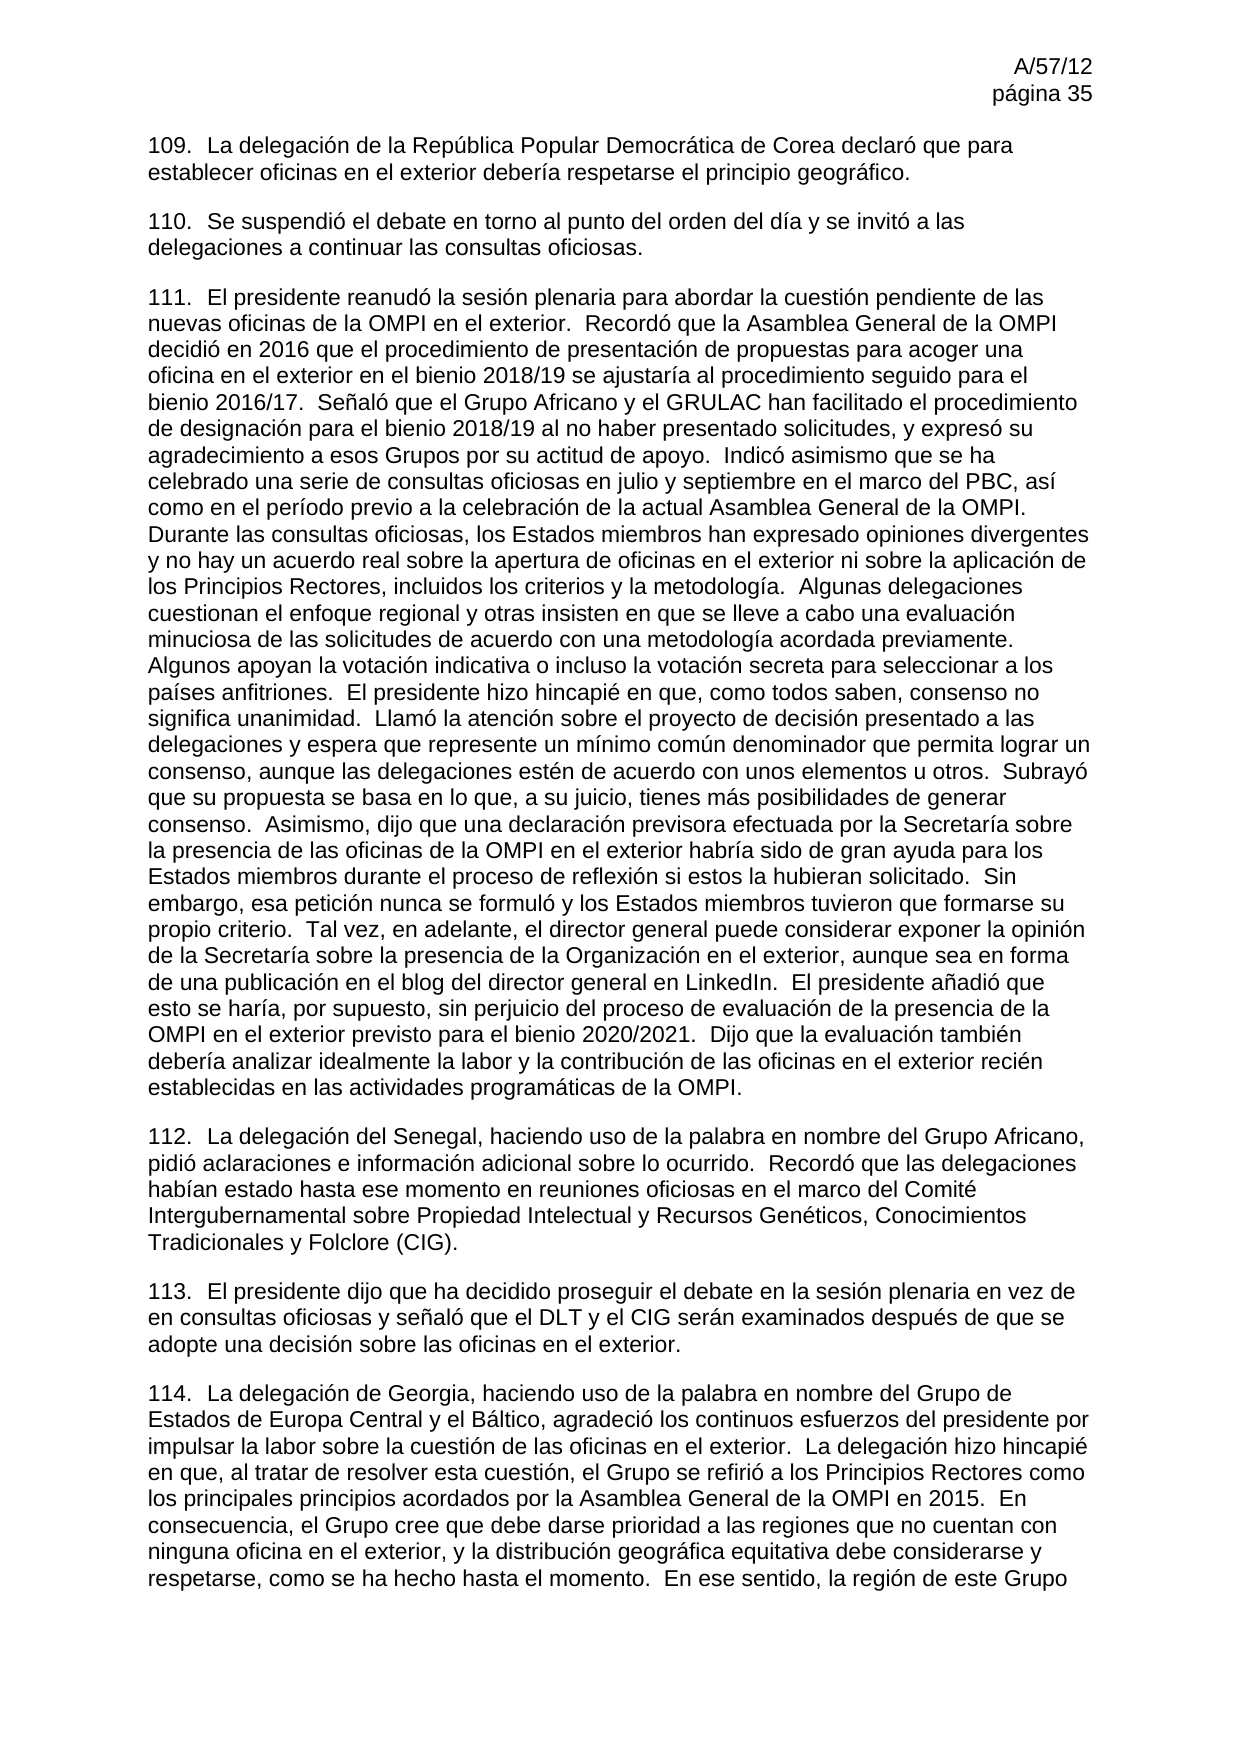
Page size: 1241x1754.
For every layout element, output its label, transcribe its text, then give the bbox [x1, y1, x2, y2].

text El presidente dijo que ha decidido proseguir el debate en la sesión plenaria en vez de en consultas oficiosas y señaló que el DLT y el CIG serán examinados después de que se adopte una decisión sobre las oficinas en el exterior. [148, 1278, 1092, 1357]
text La delegación de la República Popular Democrática de Corea declaró que para establecer oficinas en el exterior debería respetarse el principio geográfico. [148, 132, 1092, 185]
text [148, 1380, 1092, 1591]
text Se suspendió el debate en torno al punto del orden del día y se invitó a las delegaciones a continuar las consultas oficiosas. [148, 208, 1092, 261]
text El presidente reanudó la sesión plenaria para abordar la cuestión pendiente de las nuevas oficinas de la OMPI en el exterior. Recordó que la Asamblea General de la OMPI decidió en 2016 que el procedimiento de presentación de propuestas para acoger una oficina en el exterior en el bienio 2018/19 se ajustaría al procedimiento seguido para el bienio 2016/17. Señaló que el Grupo Africano y el GRULAC han facilitado el procedimiento de designación para el bienio 2018/19 al no haber presentado solicitudes, y expresó su agradecimiento a esos Grupos por su actitud de apoyo. Indicó asimismo que se ha celebrado una serie de consultas oficiosas en julio y septiembre en el marco del PBC, así como en el período previo a la celebración de la actual Asamblea General de la OMPI. Durante las consultas oficiosas, los Estados miembros han expresado opiniones divergentes y no hay un acuerdo real sobre la apertura de oficinas en el exterior ni sobre la aplicación de los Principios Rectores, incluidos los criterios y la metodología. Algunas delegaciones cuestionan el enfoque regional y otras insisten en que se lleve a cabo una evaluación minuciosa de las solicitudes de acuerdo con una metodología acordada previamente. Algunos apoyan la votación indicativa o incluso la votación secreta para seleccionar a los países anfitriones. El presidente hizo hincapié en que, como todos saben, consenso no significa unanimidad. Llamó la atención sobre el proyecto de decisión presentado a las delegaciones y espera que represente un mínimo común denominador que permita lograr un consenso, aunque las delegaciones estén de acuerdo con unos elementos u otros. Subrayó que su propuesta se basa en lo que, a su juicio, tienes más posibilidades de generar consenso. Asimismo, dijo que una declaración previsora efectuada por la Secretaría sobre la presencia de las oficinas de la OMPI en el exterior habría sido de gran ayuda para los Estados miembros durante el proceso de reflexión si estos la hubieran solicitado. Sin embargo, esa petición nunca se formuló y los Estados miembros tuvieron que formarse su propio criterio. Tal vez, en adelante, el director general puede considerar exponer la opinión de la Secretaría sobre la presencia de la Organización en el exterior, aunque sea en forma de una publicación en el blog del director general en LinkedIn. El presidente añadió que esto se haría, por supuesto, sin perjuicio del proceso de evaluación de la presencia de la OMPI en el exterior previsto para el bienio 2020/2021. Dijo que la evaluación también debería analizar idealmente la labor y la contribución de las oficinas en el exterior recién establecidas en las actividades programáticas de la OMPI. [148, 283, 1092, 1100]
text La delegación del Senegal, haciendo uso de la palabra en nombre del Grupo Africano, pidió aclaraciones e información adicional sobre lo ocurrido. Recordó que las delegaciones habían estado hasta ese momento en reuniones oficiosas en el marco del Comité Intergubernamental sobre Propiedad Intelectual y Recursos Genéticos, Conocimientos Tradicionales y Folclore (CIG). [148, 1123, 1092, 1255]
